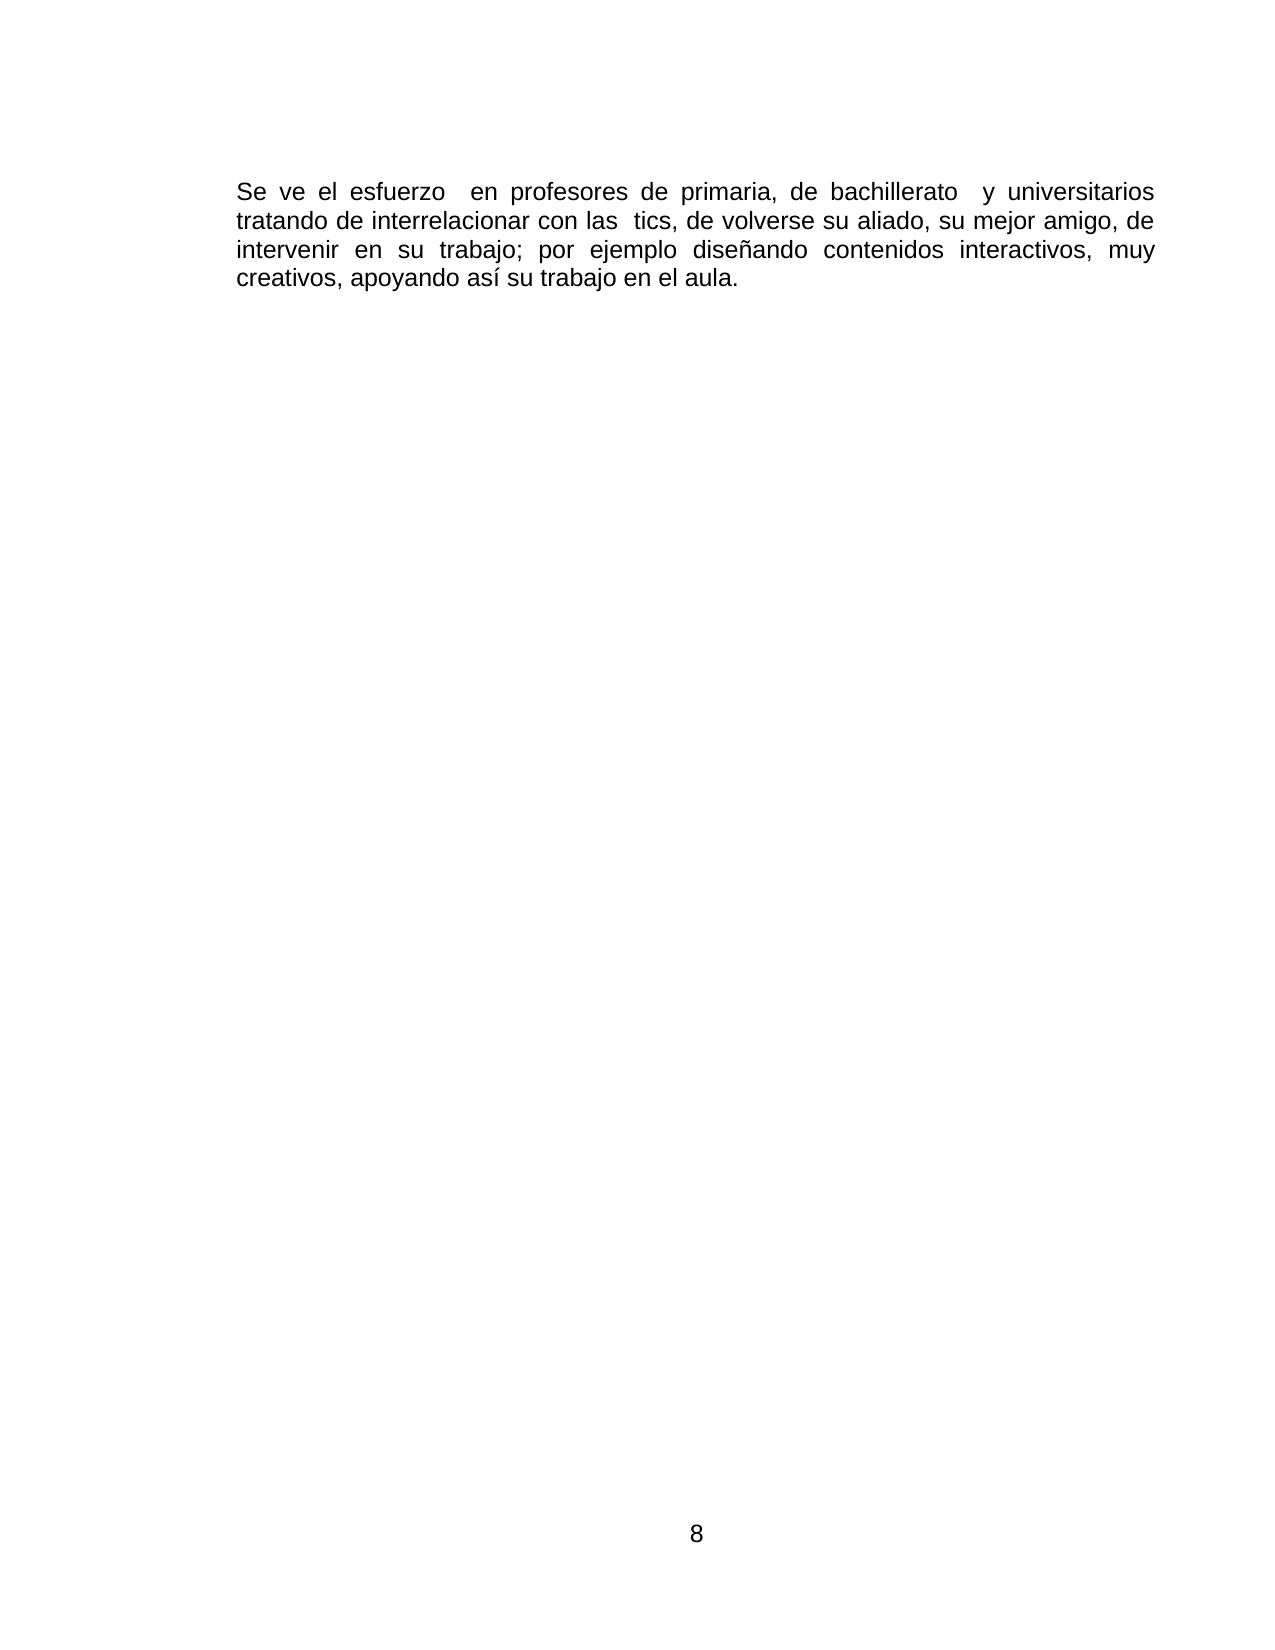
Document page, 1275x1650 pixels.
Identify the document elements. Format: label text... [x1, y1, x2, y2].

text Se ve el esfuerzo en profesores de primaria, de bachillerato y universitarios tratando de interrelacionar con las tics, de volverse su aliado, su mejor amigo, de intervenir en su trabajo; por ejemplo diseñando contenidos interactivos, muy creativos, apoyando así su trabajo en el aula. [236, 177, 1157, 292]
